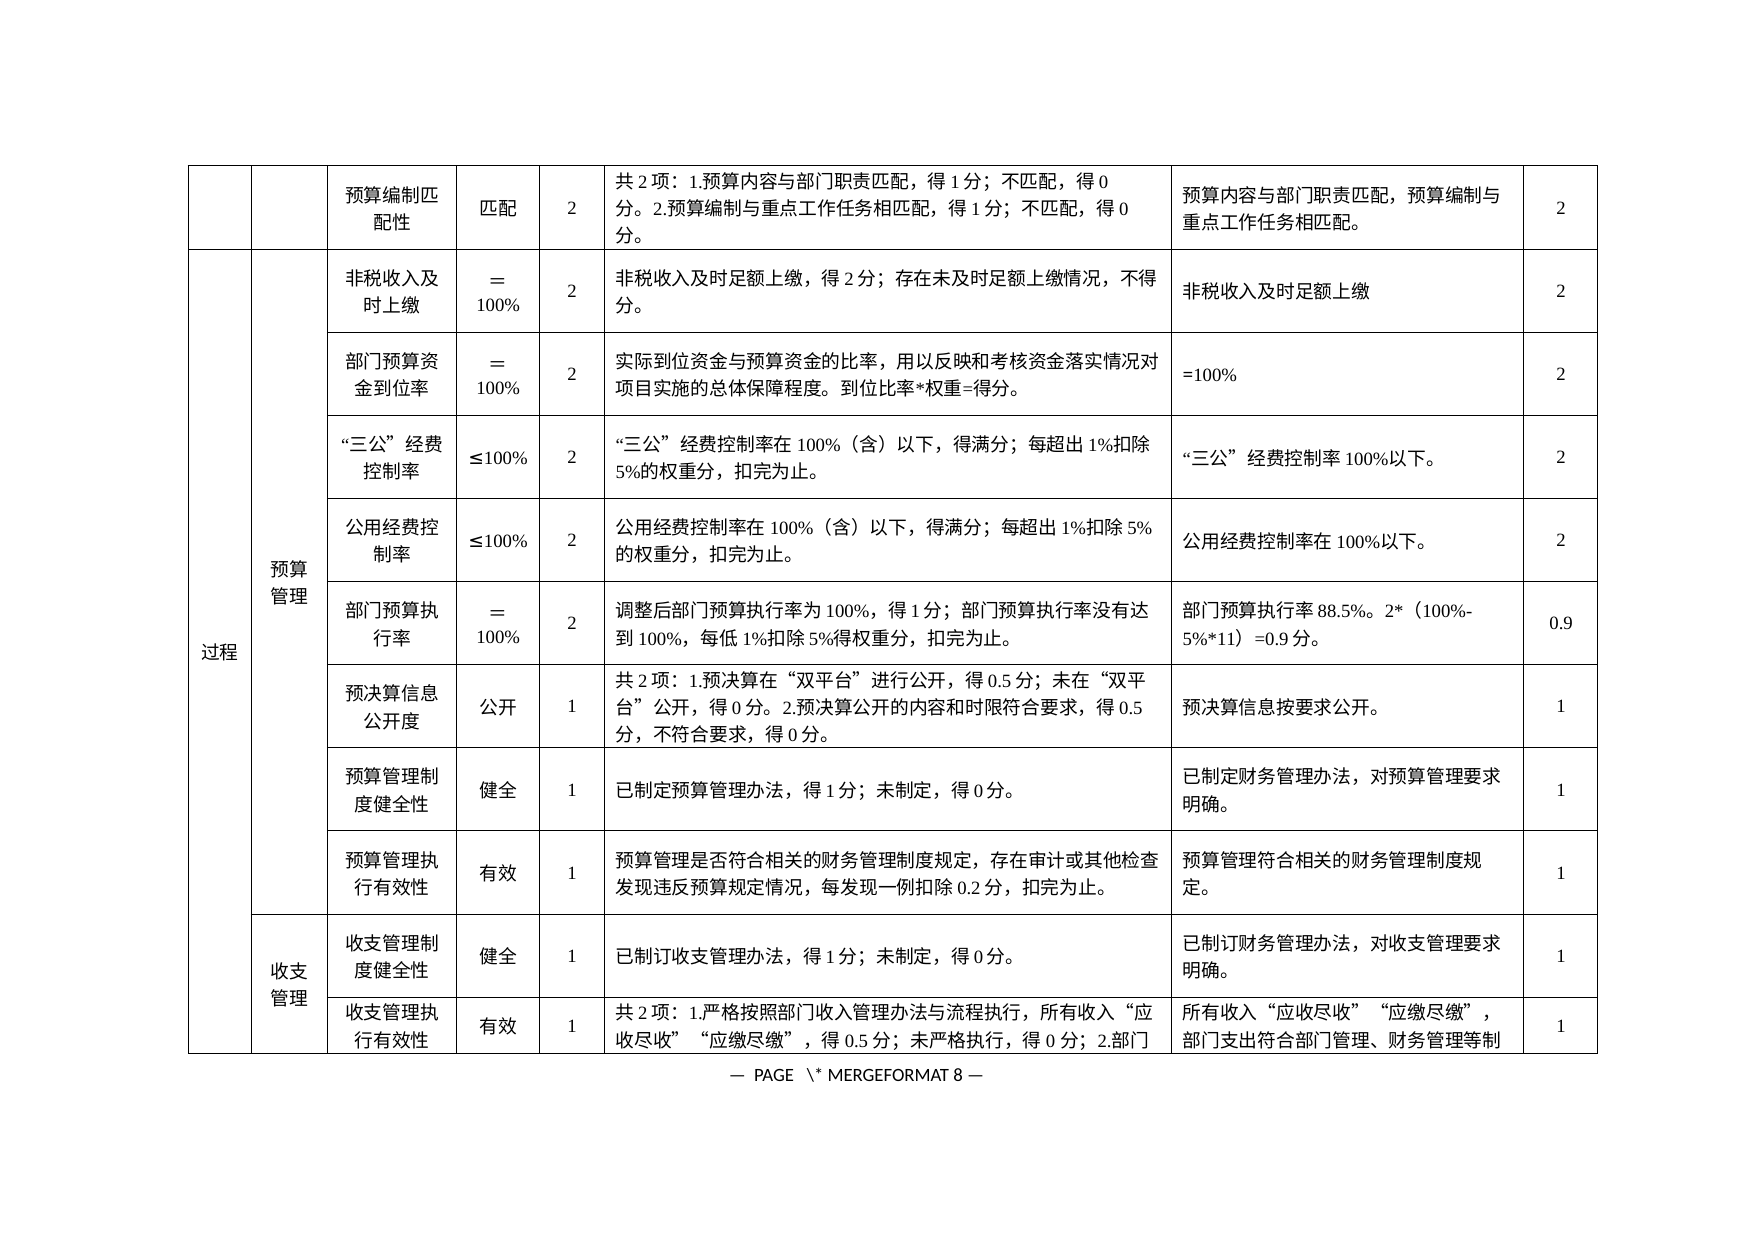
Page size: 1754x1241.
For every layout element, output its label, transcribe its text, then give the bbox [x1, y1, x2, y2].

table_cell 已制订收支管理办法，得1分；未制定，得0分。 [605, 915, 1171, 997]
table_cell 预算管理制度健全性 [328, 748, 456, 830]
table_cell “三公”经费控制率100%以下。 [1172, 416, 1523, 498]
table_cell 公用经费控制率在100%以下。 [1172, 499, 1523, 581]
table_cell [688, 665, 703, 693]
table_cell 2 [540, 582, 604, 664]
table_cell 健全 [457, 915, 539, 997]
table_cell 部门预算执行率 [328, 582, 456, 664]
table_cell 共2项：1.预算内容与部门职责匹配，得1分；不匹配，得 0 分。2.预算编制与重点工作任务相匹配，得1分；不匹配，得0分。 [605, 166, 1171, 248]
table_cell 1 [540, 665, 604, 747]
table_cell 部门预算执行率88.5%。2*（100%-5%*11）=0.9分。 [1172, 582, 1523, 664]
table_cell 2 [540, 499, 604, 581]
table_cell 实际到位资金与预算资金的比率，用以反映和考核资金落实情况对项目实施的总体保障程度。到位比率*权重=得分。 [605, 333, 1171, 415]
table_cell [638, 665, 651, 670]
table_cell 预算管理符合相关的财务管理制度规定。 [1172, 831, 1523, 913]
table_cell 1 [1524, 998, 1597, 1053]
table_cell 2 [540, 166, 604, 248]
table_cell 1 [1524, 748, 1597, 830]
table_cell 2 [1524, 250, 1597, 332]
table_cell ＝100% [457, 250, 539, 332]
table_cell 1 [1524, 665, 1597, 747]
table_cell 收支管理制度健全性 [328, 915, 456, 997]
table_cell 已制订财务管理办法，对收支管理要求明确。 [1172, 915, 1523, 997]
table_cell 有效 [457, 831, 539, 913]
table_cell =100% [1172, 333, 1523, 415]
table_cell 过程 [189, 250, 251, 1053]
table_cell 非税收入及时足额上缴，得2分；存在未及时足额上缴情况，不得分。 [605, 250, 1171, 332]
table_cell 2 [540, 250, 604, 332]
table_cell 2 [540, 333, 604, 415]
table_cell 有效 [457, 998, 539, 1053]
table_cell 收支管理执行有效性 [328, 998, 456, 1053]
table_cell 非税收入及时足额上缴 [1172, 250, 1523, 332]
table_cell 健全 [457, 748, 539, 830]
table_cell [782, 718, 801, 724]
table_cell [1172, 998, 1523, 1053]
table_cell 非税收入及时上缴 [328, 250, 456, 332]
table_cell 2 [1524, 416, 1597, 498]
table_cell 匹配 [457, 166, 539, 248]
table_cell 1 [540, 915, 604, 997]
table_cell 预决算信息公开度 [328, 665, 456, 747]
table_cell 预算管理执行有效性 [328, 831, 456, 913]
table_cell 1 [540, 998, 604, 1053]
table_cell 1 [1524, 915, 1597, 997]
table_cell 预算管理 [252, 250, 327, 913]
table_cell 2 [540, 416, 604, 498]
table_cell 1 [540, 831, 604, 913]
table_cell ＝100% [457, 333, 539, 415]
table_cell 预算内容与部门职责匹配，预算编制与重点工作任务相匹配。 [1172, 166, 1523, 248]
table_cell 预算管理是否符合相关的财务管理制度规定，存在审计或其他检查发现违反预算规定情况，每发现一例扣除 0.2分，扣完为止。 [605, 831, 1171, 913]
table_cell 公用经费控制率在 100%（含）以下，得满分；每超出1%扣除5%的权重分，扣完为止。 [605, 499, 1171, 581]
table_cell 部门预算资金到位率 [328, 333, 456, 415]
table_cell “三公”经费控制率 [328, 416, 456, 498]
table_cell ≤100% [457, 499, 539, 581]
table_cell “三公”经费控制率在 100%（含）以下，得满分；每超出1%扣除5%的权重分，扣完为止。 [605, 416, 1171, 498]
table_cell 1 [1524, 831, 1597, 913]
table_cell 已制定财务管理办法，对预算管理要求明确。 [1172, 748, 1523, 830]
table_cell ＝100% [457, 582, 539, 664]
table_cell 预算编制匹配性 [328, 166, 456, 248]
table_cell 2 [1524, 499, 1597, 581]
table_cell 调整后部门预算执行率为100%，得1分；部门预算执行率没有达到100%，每低 1%扣除 5%得权重分，扣完为止。 [605, 582, 1171, 664]
table_cell 2 [1524, 333, 1597, 415]
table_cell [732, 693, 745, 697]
table_cell 共2项：1.预决算在“双平台”进行公开，得0.5分；未在“双平台”公开，得0分。2.预决算公开的内容和时限符合要求，得0.5分，不符合要求，得0分。 [838, 665, 1171, 747]
table_cell 1 [540, 748, 604, 830]
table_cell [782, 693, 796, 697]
table_cell 0.9 [1524, 582, 1597, 664]
table_cell 已制定预算管理办法，得1分；未制定，得0分。 [605, 748, 1171, 830]
table_cell 公开 [457, 665, 539, 747]
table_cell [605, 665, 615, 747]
table_cell 共2项：1.严格按照部门收入管理办法与流程执行，所有收入“应收尽收”“应缴尽缴”，得 0.5 分；未严格执行，得 0 分；2.部门支出符合部门管理、财务管理等制度，得 0.5分；不符合，每发现一例扣除 0.2分，扣完为止；如存在截留、挤占、挪用、虚列支出等情况，得 0 分。 [605, 998, 1171, 1053]
table_cell 2 [1524, 166, 1597, 248]
table_cell 收支管理 [252, 915, 327, 1053]
table_cell ≤100% [457, 416, 539, 498]
table_cell 公用经费控制率 [328, 499, 456, 581]
table_cell 预决算信息按要求公开。 [1172, 665, 1523, 747]
